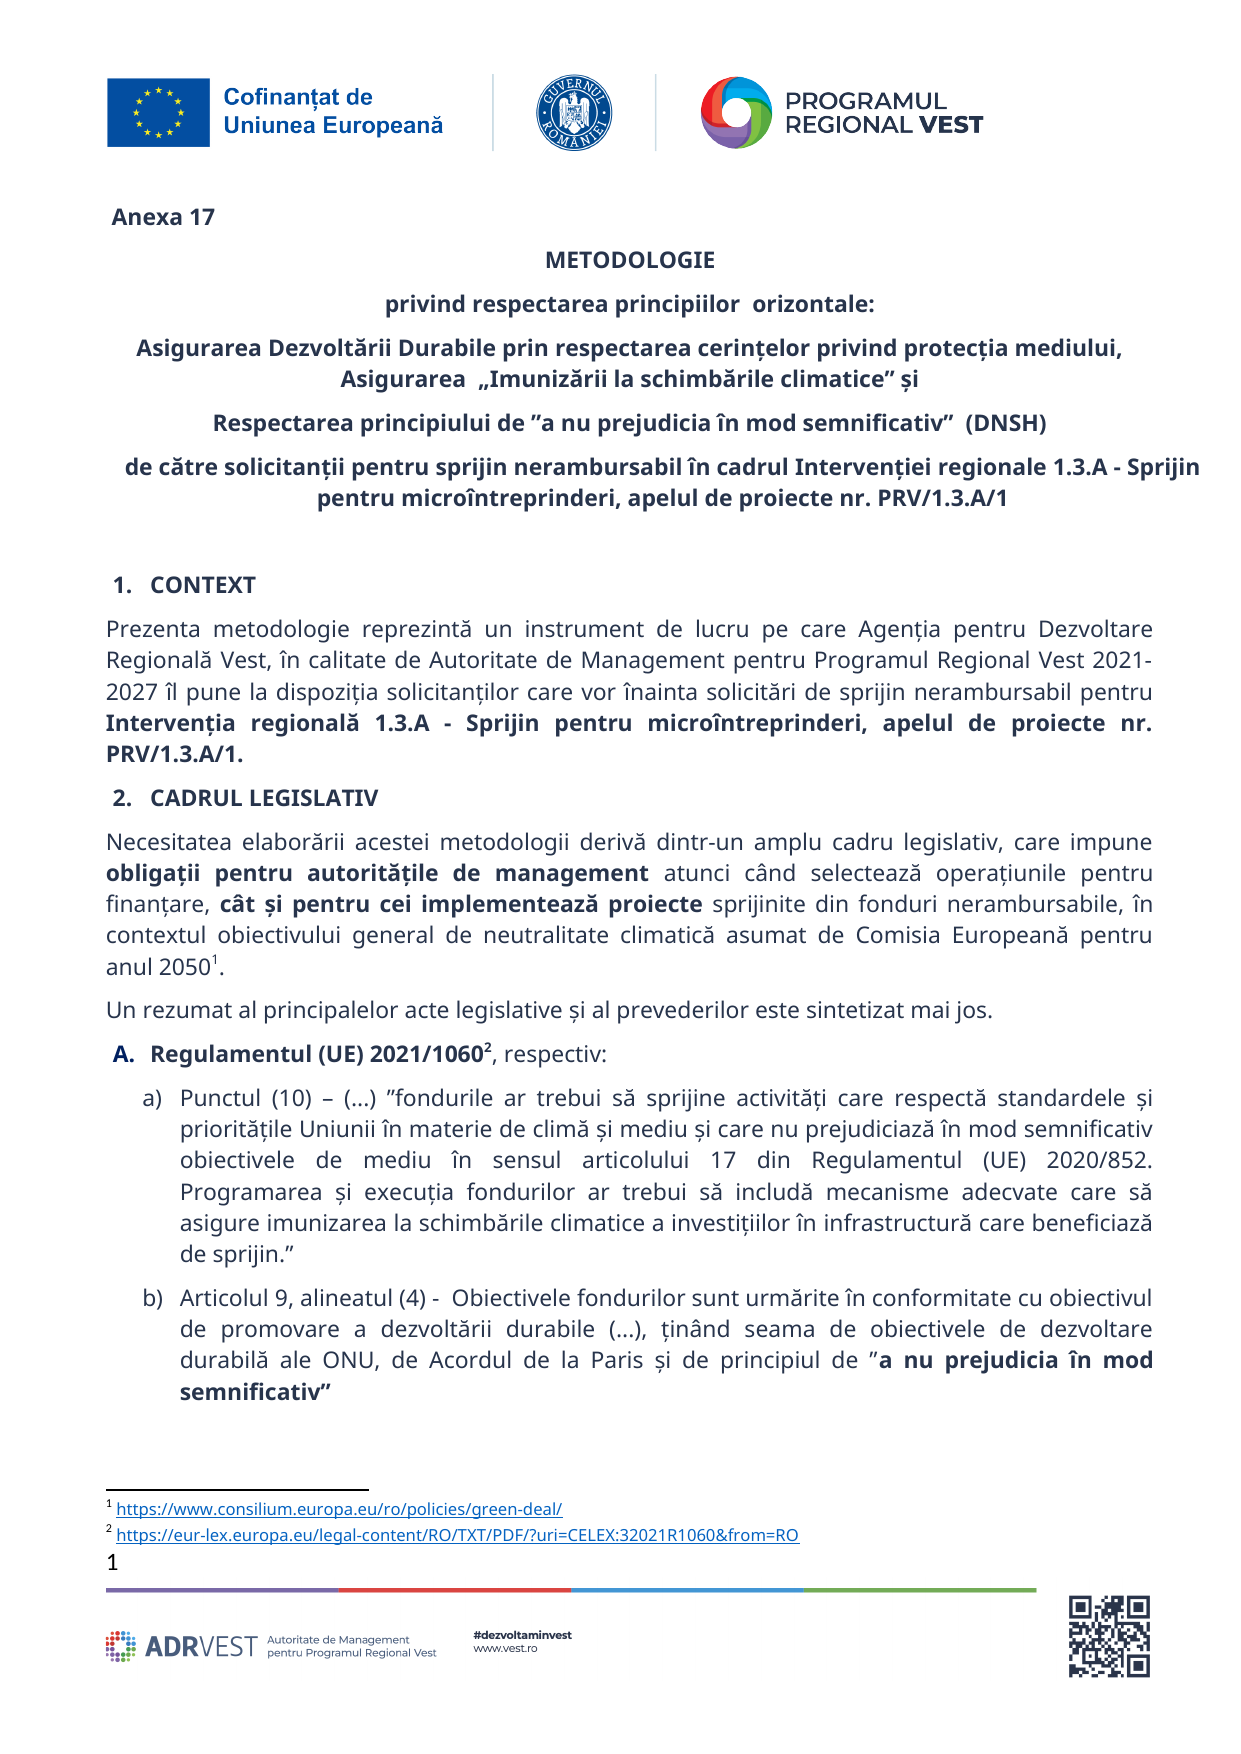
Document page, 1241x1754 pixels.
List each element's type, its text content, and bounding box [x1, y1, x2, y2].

picture [105, 1577, 1154, 1681]
text Anexa 17 [106, 200, 1154, 232]
text de către solicitanții pentru sprijin nerambursabil în cadrul Intervenției regionale 1.3.A - Sprijin pentru microîntreprinderi, apelul de proiecte nr. PRV/1.3.A/1 [106, 450, 1220, 513]
text privind respectarea principiilor orizontale: [106, 288, 1154, 319]
subtitle CADRUL LEGISLATIV [112, 782, 1154, 813]
picture [105, 73, 984, 152]
subtitle CONTEXT [112, 569, 1154, 600]
list Articolul 9, alineatul (4) - Obiectivele fondurilor sunt urmărite în conformitate cu obiectivul de promovare a dezvoltării durabile (...), ținând seama de obiectivele de dezvoltare durabilă ale ONU, de Acordul de la Paris și de principiul de ”a nu prejudicia în mod semnificativ” [142, 1282, 1154, 1407]
text Un rezumat al principalelor acte legislative și al prevederilor este sintetizat mai jos. [106, 994, 1154, 1025]
list Regulamentul (UE) 2021/1060, respectiv: [113, 1038, 1154, 1069]
text Necesitatea elaborării acestei metodologii derivă dintr-un amplu cadru legislativ, care impune obligații pentru autoritățile de management atunci când selectează operațiunile pentru finanțare, cât și pentru cei implementează proiecte sprijinite din fonduri nerambursabile, în contextul obiectivului general de neutralitate climatică asumat de Comisia Europeană pentru anul 2050. [106, 825, 1154, 982]
text METODOLOGIE [106, 244, 1154, 275]
text Prezenta metodologie reprezintă un instrument de lucru pe care Agenția pentru Dezvoltare Regională Vest, în calitate de Autoritate de Management pentru Programul Regional Vest 2021-2027 îl pune la dispoziția solicitanților care vor înainta solicitări de sprijin nerambursabil pentru Intervenția regională 1.3.A - Sprijin pentru microîntreprinderi, apelul de proiecte nr. PRV/1.3.A/1. [106, 613, 1154, 769]
text Asigurarea Dezvoltării Durabile prin respectarea cerințelor privind protecția mediului, Asigurarea „Imunizării la schimbările climatice” și [106, 332, 1154, 394]
text Respectarea principiului de ”a nu prejudicia în mod semnificativ” (DNSH) [106, 407, 1154, 438]
list Punctul (10) – (...) ”fondurile ar trebui să sprijine activități care respectă standardele și prioritățile Uniunii în materie de climă și mediu și care nu prejudiciază în mod semnificativ obiectivele de mediu în sensul articolului 17 din Regulamentul (UE) 2020/852. Programarea și execuția fondurilor ar trebui să includă mecanisme adecvate care să asigure imunizarea la schimbările climatice a investițiilor în infrastructură care beneficiază de sprijin.” [142, 1082, 1154, 1269]
